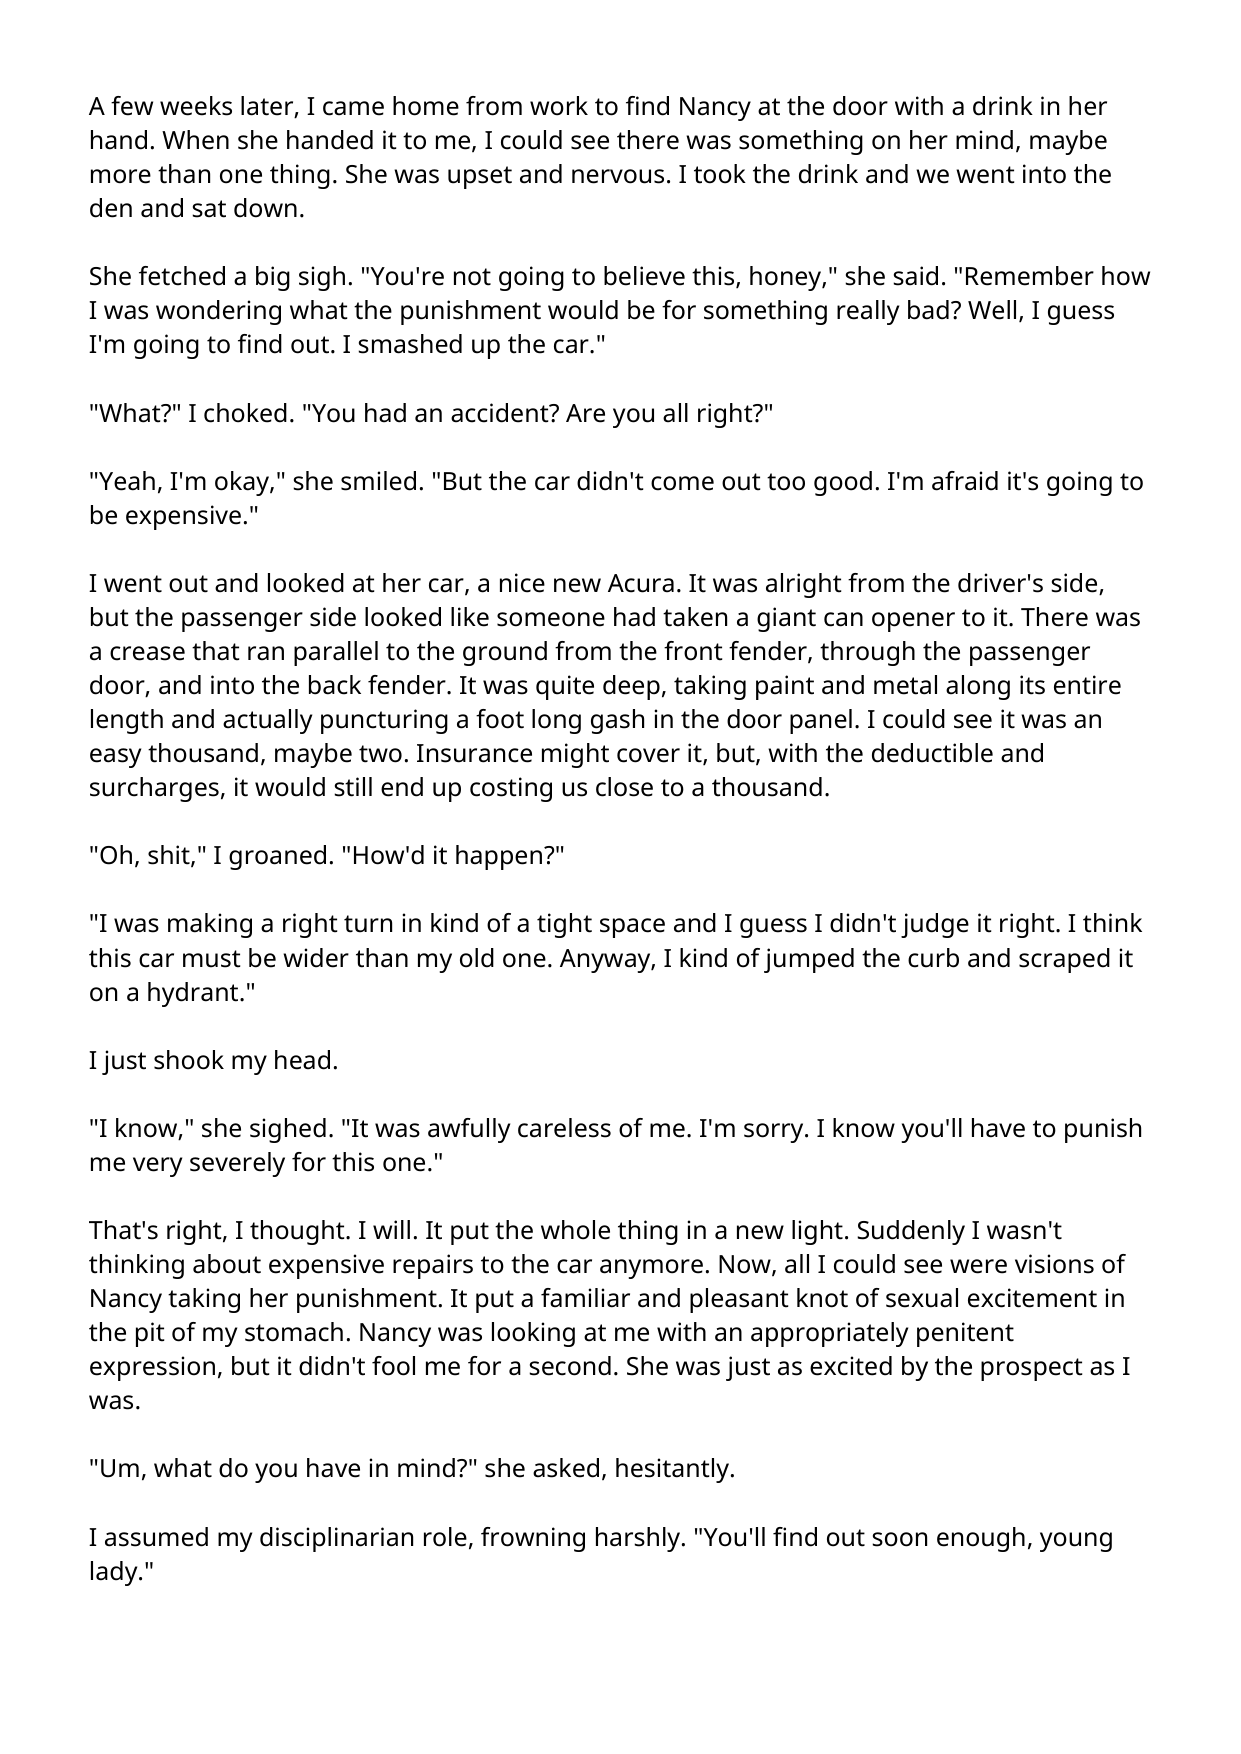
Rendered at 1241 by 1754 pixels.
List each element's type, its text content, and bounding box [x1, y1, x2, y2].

text "Oh, shit," I groaned. "How'd it happen?" [89, 838, 1152, 872]
text I assumed my disciplinarian role, frowning harshly. "You'll find out soon enough, young lady." [89, 1519, 1152, 1587]
text That's right, I thought. I will. It put the whole thing in a new light. Suddenly I wasn't thinking about expensive repairs to the car anymore. Now, all I could see were visions of Nancy taking her punishment. It put a familiar and pleasant knot of sexual excitement in the pit of my stomach. Nancy was looking at me with an appropriately penitent expression, but it didn't fool me for a second. She was just as excited by the prospect as I was. [89, 1213, 1152, 1417]
text I just shook my head. [89, 1042, 1152, 1076]
text I went out and looked at her car, a nice new Acura. It was alright from the driver's side, but the passenger side looked like someone had taken a giant can opener to it. There was a crease that ran parallel to the ground from the front fender, through the passenger door, and into the back fender. It was quite deep, taking paint and metal along its entire length and actually puncturing a foot long gash in the door panel. I could see it was an easy thousand, maybe two. Insurance might cover it, but, with the deductible and surcharges, it would still end up costing us close to a thousand. [89, 566, 1152, 804]
text "Yeah, I'm okay," she smiled. "But the car didn't come out too good. I'm afraid it's going to be expensive." [89, 463, 1152, 531]
text "Um, what do you have in mind?" she asked, hesitantly. [89, 1451, 1152, 1485]
text She fetched a big sigh. "You're not going to believe this, honey," she said. "Remember how I was wondering what the punishment would be for something really bad? Well, I guess I'm going to find out. I smashed up the car." [89, 259, 1152, 361]
text "I know," she sighed. "It was awfully careless of me. I'm sorry. I know you'll have to punish me very severely for this one." [89, 1111, 1152, 1179]
text "I was making a right turn in kind of a tight space and I guess I didn't judge it right. I think this car must be wider than my old one. Anyway, I kind of jumped the curb and scraped it on a hydrant." [89, 906, 1152, 1008]
text "What?" I choked. "You had an accident? Are you all right?" [89, 395, 1152, 429]
text A few weeks later, I came home from work to find Nancy at the door with a drink in her hand. When she handed it to me, I could see there was something on her mind, maybe more than one thing. She was upset and nervous. I took the drink and we went into the den and sat down. [89, 89, 1152, 225]
